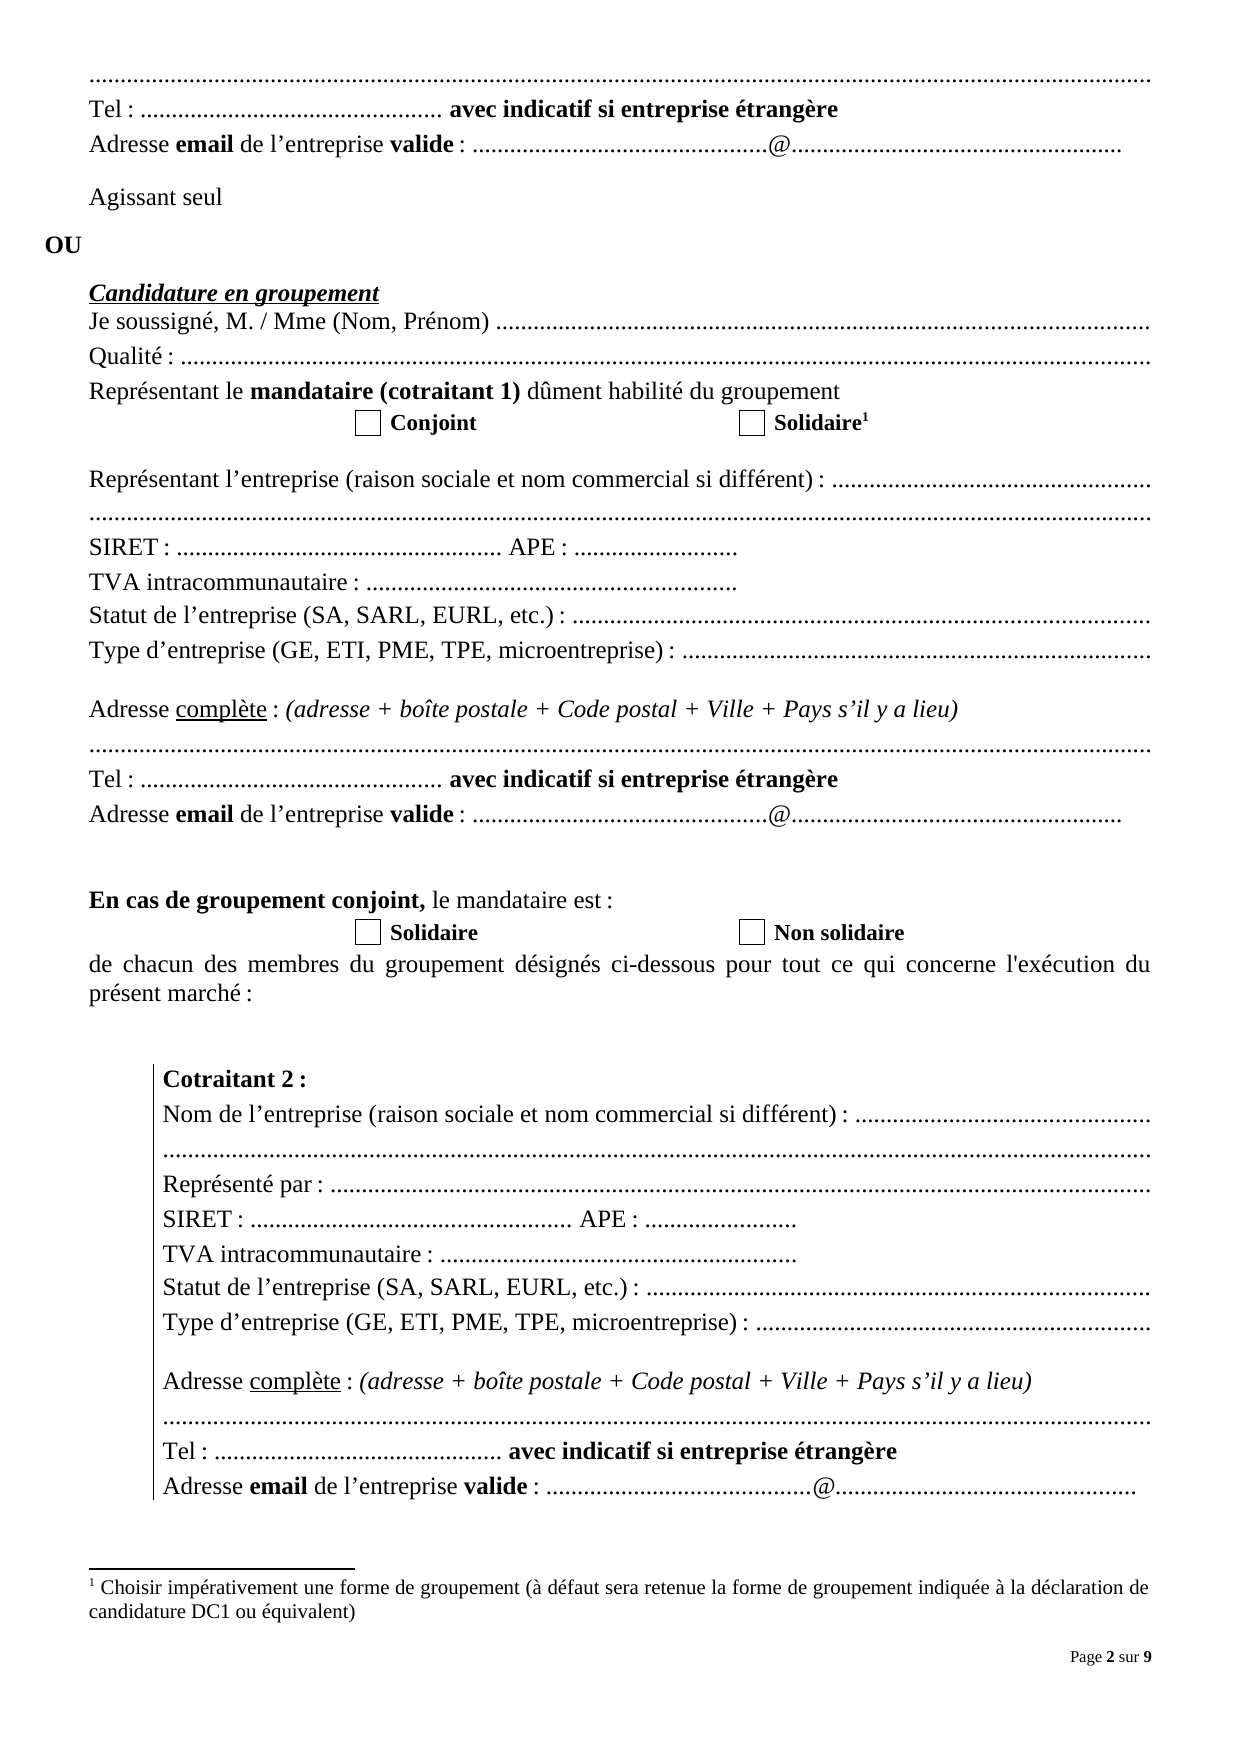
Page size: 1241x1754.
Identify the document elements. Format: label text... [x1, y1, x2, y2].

text Je soussigné, M. / Mme (Nom, Prénom) [89, 306, 1152, 335]
text TVA intracommunautaire : [89, 567, 1152, 596]
text de chacun des membres du groupement désignés ci-dessous pour tout ce qui concerne l'exécution du présent marché : [89, 949, 1152, 1007]
text Statut de l’entreprise (SA, SARL, EURL, etc.) : [154, 1272, 1152, 1301]
text Tel : avec indicatif si entreprise étrangère [89, 764, 1152, 793]
text TVA intracommunautaire : [154, 1239, 1152, 1268]
text SIRET : APE : [89, 532, 1152, 561]
text Qualité : [89, 341, 1152, 370]
text Adresse email de l’entreprise valide : @ [89, 129, 1152, 158]
text Tel : avec indicatif si entreprise étrangère [154, 1436, 1152, 1465]
text Type d’entreprise (GE, ETI, PME, TPE, microentreprise) : [89, 635, 1152, 664]
text Nom de l’entreprise (raison sociale et nom commercial si différent) : [154, 1099, 1152, 1128]
text Type d’entreprise (GE, ETI, PME, TPE, microentreprise) : [154, 1307, 1152, 1336]
text Adresse email de l’entreprise valide : @ [154, 1471, 1152, 1500]
text OU [44, 230, 1152, 258]
text Représentant le mandataire (cotraitant 1) dûment habilité du groupement [89, 376, 1152, 405]
text Candidature en groupement [89, 278, 1152, 306]
text Tel : avec indicatif si entreprise étrangère [89, 94, 1152, 123]
text Statut de l’entreprise (SA, SARL, EURL, etc.) : [89, 600, 1152, 629]
text En cas de groupement conjoint, le mandataire est : [89, 886, 1152, 914]
text Solidaire Non solidaire [89, 918, 1152, 945]
text Conjoint Solidaire [89, 409, 1152, 436]
text SIRET : APE : [154, 1204, 1152, 1233]
text Représentant l’entreprise (raison sociale et nom commercial si différent) : [89, 464, 1152, 493]
text Adresse complète : (adresse + boîte postale + Code postal + Ville + Pays s’il y a lieu) [154, 1366, 1152, 1395]
text Agissant seul [89, 182, 1152, 211]
text Adresse complète : (adresse + boîte postale + Code postal + Ville + Pays s’il y a lieu) [89, 694, 1152, 723]
text Cotraitant 2 : [154, 1064, 1152, 1093]
text Adresse email de l’entreprise valide : @ [89, 799, 1152, 828]
text Représenté par : [154, 1169, 1152, 1198]
